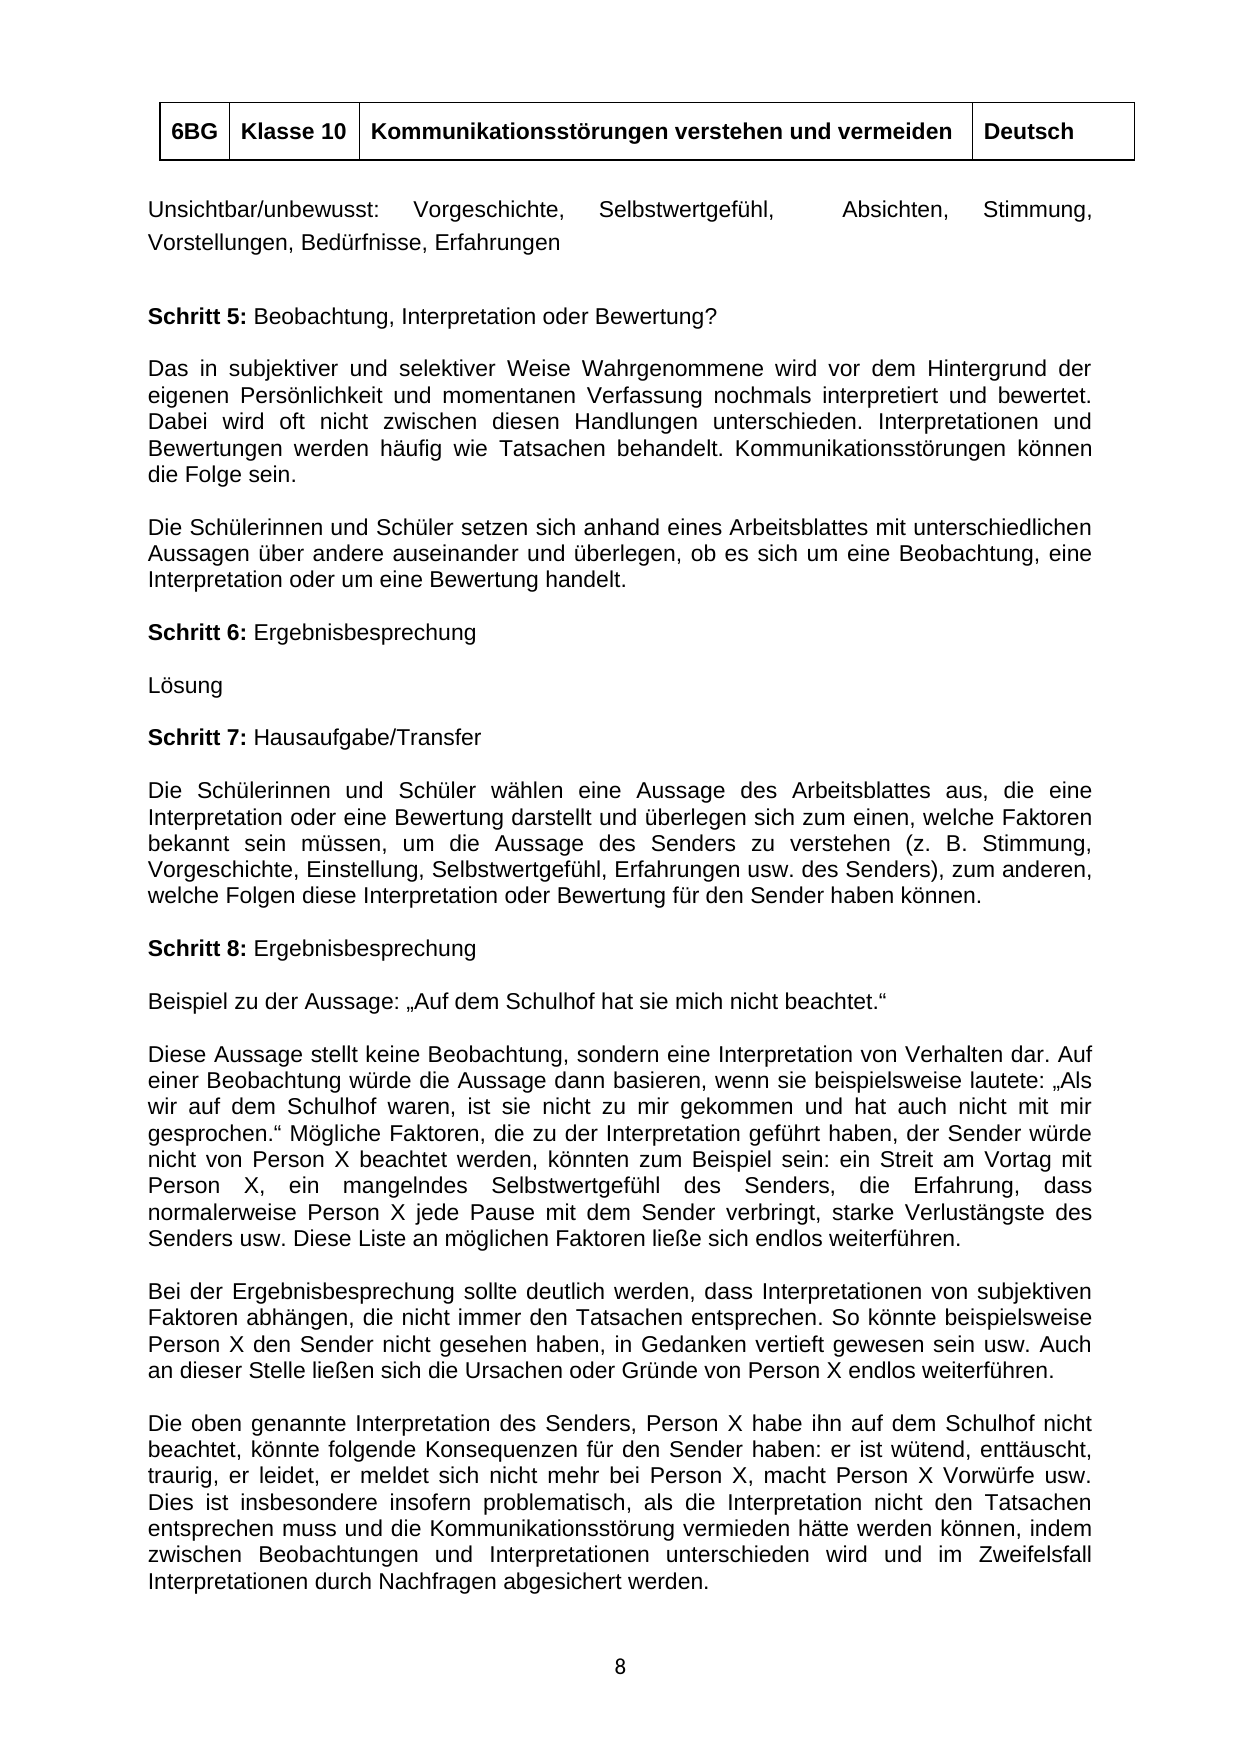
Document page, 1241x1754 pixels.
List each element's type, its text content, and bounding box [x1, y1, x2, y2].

text Das in subjektiver und selektiver Weise Wahrgenommene wird vor dem Hintergrund der eigenen Persönlichkeit und momentanen Verfassung nochmals interpretiert und bewertet. Dabei wird oft nicht zwischen diesen Handlungen unterschieden. Interpretationen und Bewertungen werden häufig wie Tatsachen behandelt. Kommunikationsstörungen können die Folge sein. [148, 355, 1093, 487]
text Schritt 7: Hausaufgabe/Transfer [148, 724, 1093, 751]
text Beispiel zu der Aussage: „Auf dem Schulhof hat sie mich nicht beachtet.“ [148, 988, 1093, 1014]
text Die oben genannte Interpretation des Senders, Person X habe ihn auf dem Schulhof nicht beachtet, könnte folgende Konsequenzen für den Sender haben: er ist wütend, enttäuscht, traurig, er leidet, er meldet sich nicht mehr bei Person X, macht Person X Vorwürfe usw. Dies ist insbesondere insofern problematisch, als die Interpretation nicht den Tatsachen entsprechen muss und die Kommunikationsstörung vermieden hätte werden können, indem zwischen Beobachtungen und Interpretationen unterschieden wird und im Zweifelsfall Interpretationen durch Nachfragen abgesichert werden. [148, 1409, 1093, 1594]
text Unsichtbar/unbewusst: Vorgeschichte, Selbstwertgefühl, Absichten, Stimmung, Vorstellungen, Bedürfnisse, Erfahrungen [148, 189, 1093, 256]
text Diese Aussage stellt keine Beobachtung, sondern eine Interpretation von Verhalten dar. Auf einer Beobachtung würde die Aussage dann basieren, wenn sie beispielsweise lautete: „Als wir auf dem Schulhof waren, ist sie nicht zu mir gekommen und hat auch nicht mit mir gesprochen.“ Mögliche Faktoren, die zu der Interpretation geführt haben, der Sender würde nicht von Person X beachtet werden, könnten zum Beispiel sein: ein Streit am Vortag mit Person X, ein mangelndes Selbstwertgefühl des Senders, die Erfahrung, dass normalerweise Person X jede Pause mit dem Sender verbringt, starke Verlustängste des Senders usw. Diese Liste an möglichen Faktoren ließe sich endlos weiterführen. [148, 1041, 1093, 1251]
text Schritt 8: Ergebnisbesprechung [148, 935, 1093, 962]
text Die Schülerinnen und Schüler wählen eine Aussage des Arbeitsblattes aus, die eine Interpretation oder eine Bewertung darstellt und überlegen sich zum einen, welche Faktoren bekannt sein müssen, um die Aussage des Senders zu verstehen (z. B. Stimmung, Vorgeschichte, Einstellung, Selbstwertgefühl, Erfahrungen usw. des Senders), zum anderen, welche Folgen diese Interpretation oder Bewertung für den Sender haben können. [148, 777, 1093, 909]
text Die Schülerinnen und Schüler setzen sich anhand eines Arbeitsblattes mit unterschiedlichen Aussagen über andere auseinander und überlegen, ob es sich um eine Beobachtung, eine Interpretation oder um eine Bewertung handelt. [148, 513, 1093, 593]
text Bei der Ergebnisbesprechung sollte deutlich werden, dass Interpretationen von subjektiven Faktoren abhängen, die nicht immer den Tatsachen entsprechen. So könnte beispielsweise Person X den Sender nicht gesehen haben, in Gedanken vertieft gewesen sein usw. Auch an dieser Stelle ließen sich die Ursachen oder Gründe von Person X endlos weiterführen. [148, 1278, 1093, 1383]
text Schritt 6: Ergebnisbesprechung [148, 619, 1093, 645]
text Schritt 5: Beobachtung, Interpretation oder Bewertung? [148, 303, 1093, 329]
text Lösung [148, 672, 1093, 698]
